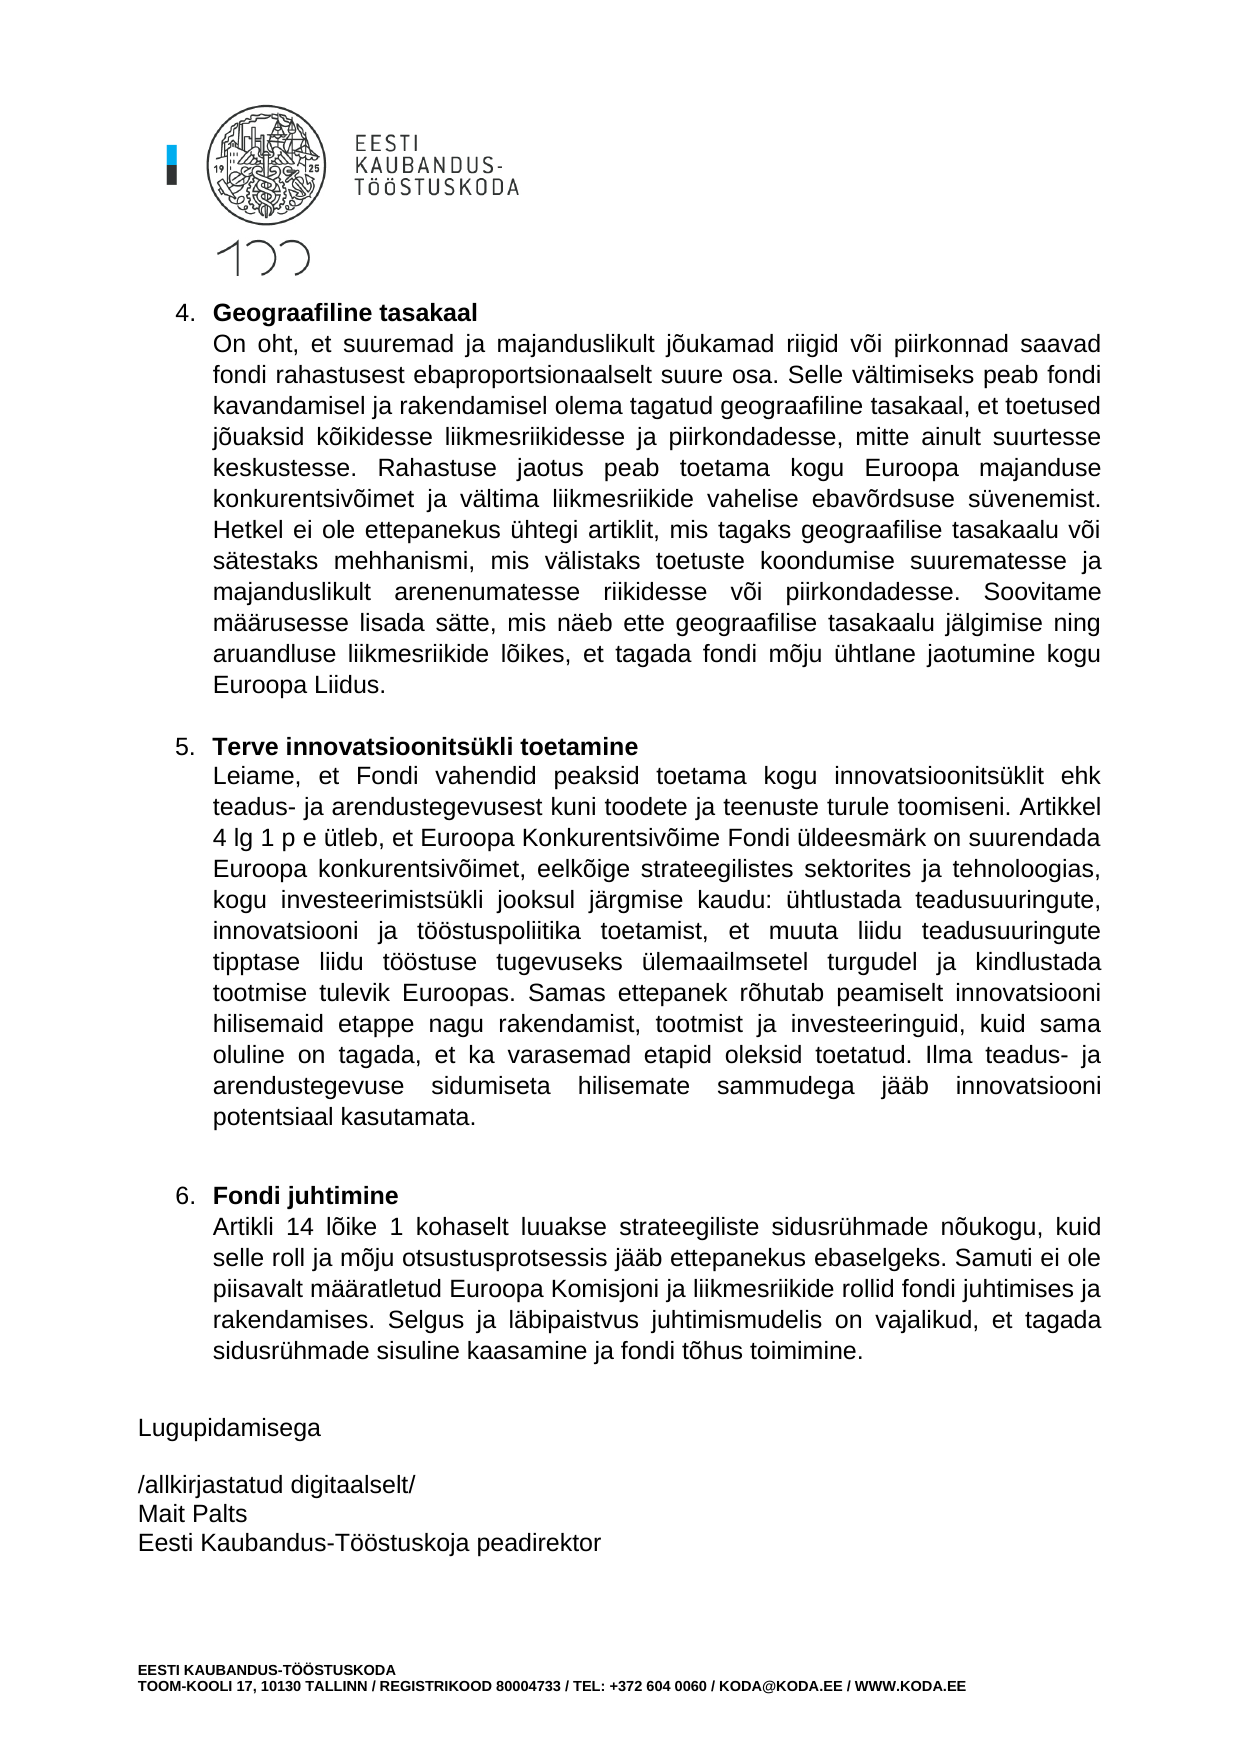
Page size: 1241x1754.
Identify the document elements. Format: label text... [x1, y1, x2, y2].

list On oht, et suuremad ja majanduslikult jõukamad riigid või piirkonnad saavad fondi rahastusest ebaproportsionaalselt suure osa. Selle vältimiseks peab fondi kavandamisel ja rakendamisel olema tagatud geograafiline tasakaal, et toetused jõuaksid kõikidesse liikmesriikidesse ja piirkondadesse, mitte ainult suurtesse keskustesse. Rahastuse jaotus peab toetama kogu Euroopa majanduse konkurentsivõimet ja vältima liikmesriikide vahelise ebavõrdsuse süvenemist. Hetkel ei ole ettepanekus ühtegi artiklit, mis tagaks geograafilise tasakaalu või sätestaks mehhanismi, mis välistaks toetuste koondumise suurematesse ja majanduslikult arenenumatesse riikidesse või piirkondadesse. Soovitame määrusesse lisada sätte, mis näeb ette geograafilise tasakaalu jälgimise ning aruandluse liikmesriikide lõikes, et tagada fondi mõju ühtlane jaotumine kogu Euroopa Liidus. [213, 329, 1103, 699]
text Eesti Kaubandus-Tööstuskoja peadirektor [138, 1528, 1103, 1557]
text Mait Palts [138, 1499, 1103, 1528]
list Geograafiline tasakaal [175, 298, 1103, 326]
list Fondi juhtimine [175, 1181, 1103, 1210]
list Terve innovatsioonitsükli toetamine [175, 732, 1103, 761]
text Lugupidamisega [138, 1413, 1103, 1442]
picture [137, 82, 543, 298]
list Artikli 14 lõike 1 kohaselt luuakse strateegiliste sidusrühmade nõukogu, kuid selle roll ja mõju otsustusprotsessis jääb ettepanekus ebaselgeks. Samuti ei ole piisavalt määratletud Euroopa Komisjoni ja liikmesriikide rollid fondi juhtimises ja rakendamises. Selgus ja läbipaistvus juhtimismudelis on vajalikud, et tagada sidusrühmade sisuline kaasamine ja fondi tõhus toimimine. [213, 1212, 1103, 1365]
text Leiame, et Fondi vahendid peaksid toetama kogu innovatsioonitsüklit ehk teadus- ja arendustegevusest kuni toodete ja teenuste turule toomiseni. Artikkel 4 lg 1 p e ütleb, et Euroopa Konkurentsivõime Fondi üldeesmärk on suurendada Euroopa konkurentsivõimet, eelkõige strateegilistes sektorites ja tehnoloogias, kogu investeerimistsükli jooksul järgmise kaudu: ühtlustada teadusuuringute, innovatsiooni ja tööstuspoliitika toetamist, et muuta liidu teadusuuringute tipptase liidu tööstuse tugevuseks ülemaailmsetel turgudel ja kindlustada tootmise tulevik Euroopas. Samas ettepanek rõhutab peamiselt innovatsiooni hilisemaid etappe nagu rakendamist, tootmist ja investeeringuid, kuid sama oluline on tagada, et ka varasemad etapid oleksid toetatud. Ilma teadus- ja arendustegevuse sidumiseta hilisemate sammudega jääb innovatsiooni potentsiaal kasutamata. [213, 761, 1103, 1131]
text /allkirjastatud digitaalselt/ [138, 1470, 1103, 1499]
